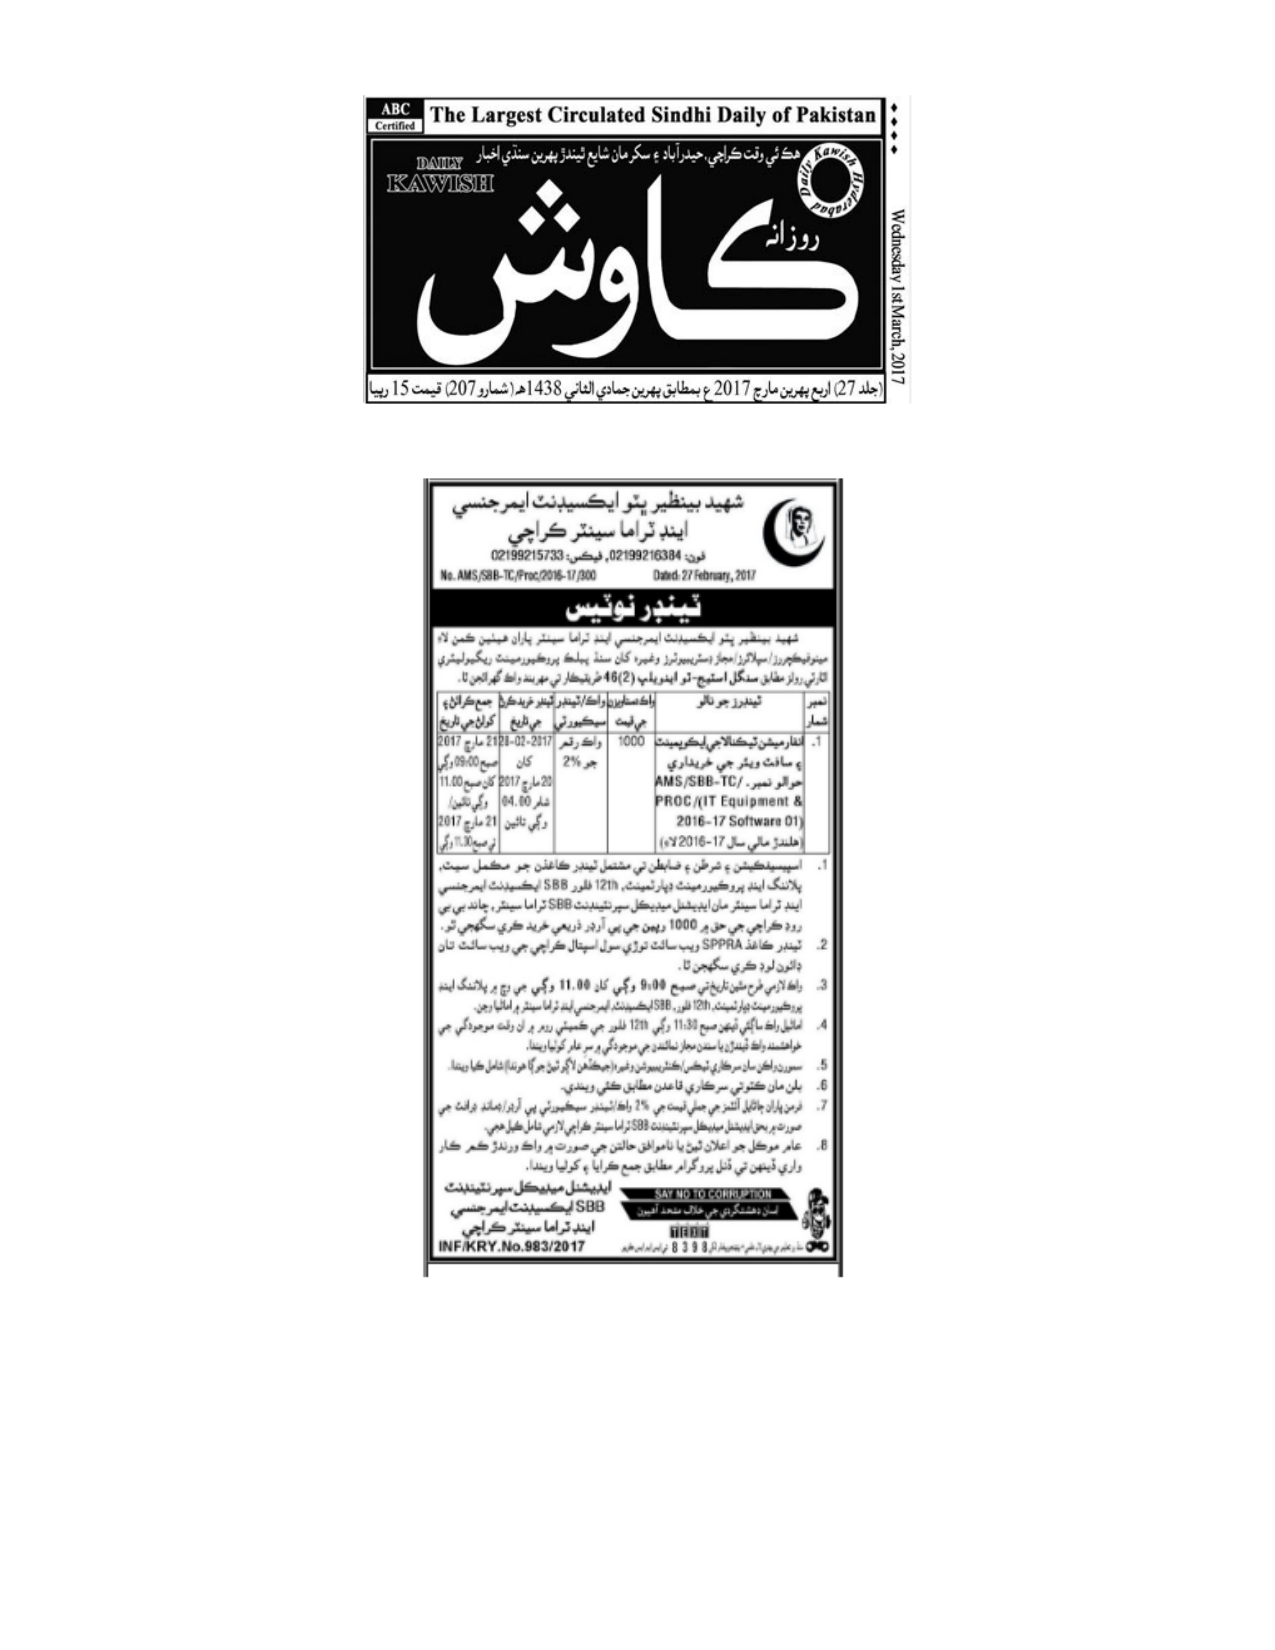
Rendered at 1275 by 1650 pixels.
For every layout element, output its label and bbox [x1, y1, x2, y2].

picture [362, 95, 913, 405]
picture [417, 477, 858, 1279]
